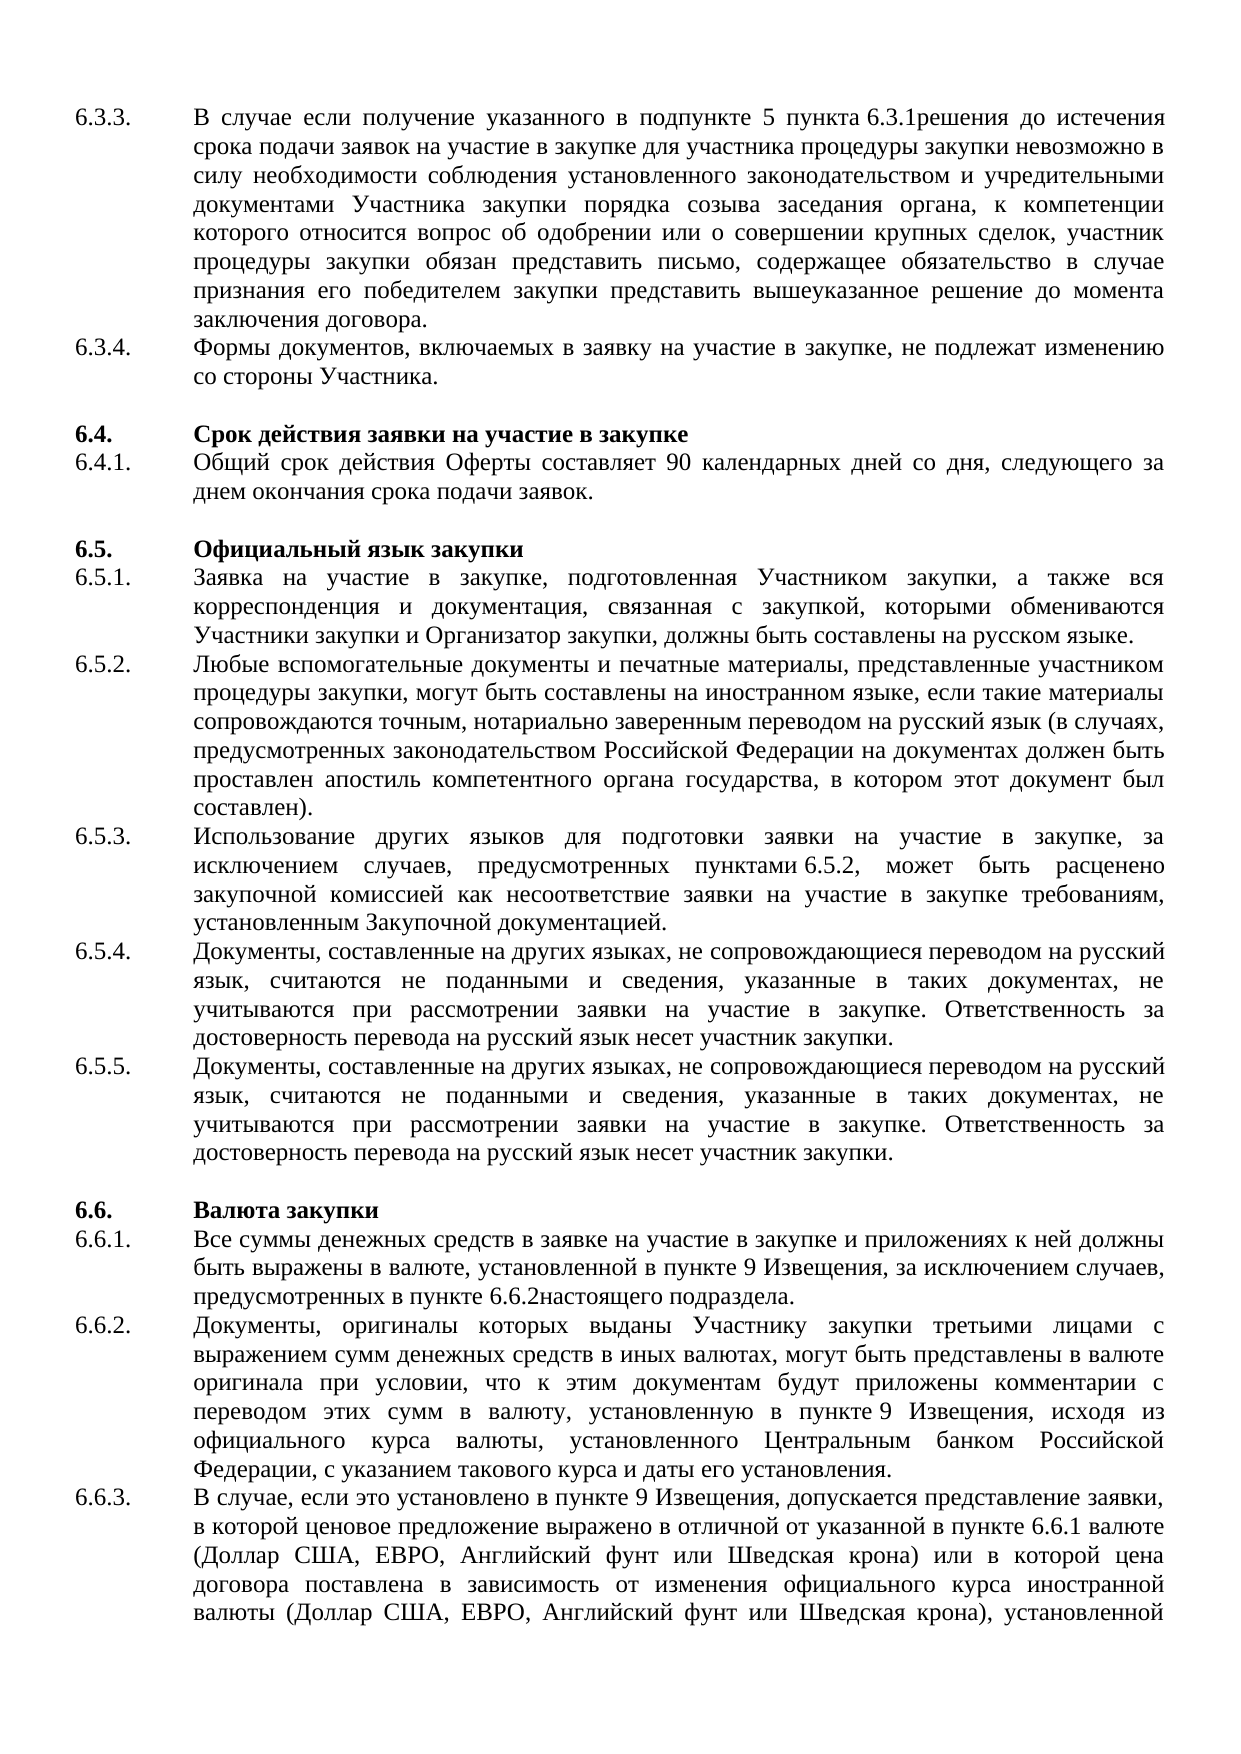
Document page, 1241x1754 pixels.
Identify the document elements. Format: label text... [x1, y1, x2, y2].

list Формы документов, включаемых в заявку на участие в закупке, не подлежат изменению со стороны Участника. [75, 332, 1165, 390]
list Срок действия заявки на участие в закупке [75, 419, 1165, 447]
list Любые вспомогательные документы и печатные материалы, представленные участником процедуры закупки, могут быть составлены на иностранном языке, если такие материалы сопровождаются точным, нотариально заверенным переводом на русский язык (в случаях, предусмотренных законодательством Российской Федерации на документах должен быть проставлен апостиль компетентного органа государства, в котором этот документ был составлен). [75, 649, 1165, 821]
list Заявка на участие в закупке, подготовленная Участником закупки, а также вся корреспонденция и документация, связанная с закупкой, которыми обмениваются Участники закупки и Организатор закупки, должны быть составлены на русском языке. [75, 562, 1165, 649]
list Общий срок действия Оферты составляет 90 календарных дней со дня, следующего за днем окончания срока подачи заявок. [75, 447, 1165, 505]
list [75, 1482, 1165, 1626]
list Официальный язык закупки [75, 534, 1165, 562]
list Документы, составленные на других языках, не сопровождающиеся переводом на русский язык, считаются не поданными и сведения, указанные в таких документах, не учитываются при рассмотрении заявки на участие в закупке. Ответственность за достоверность перевода на русский язык несет участник закупки. [75, 1051, 1165, 1166]
list Документы, составленные на других языках, не сопровождающиеся переводом на русский язык, считаются не поданными и сведения, указанные в таких документах, не учитываются при рассмотрении заявки на участие в закупке. Ответственность за достоверность перевода на русский язык несет участник закупки. [75, 936, 1165, 1051]
list Все суммы денежных средств в заявке на участие в закупке и приложениях к ней должны быть выражены в валюте, установленной в пункте 9 Извещения, за исключением случаев, предусмотренных в пункте 6.6.2настоящего подраздела. [75, 1224, 1165, 1310]
list В случае если получение указанного в подпункте 5 пункта 6.3.1решения до истечения срока подачи заявок на участие в закупке для участника процедуры закупки невозможно в силу необходимости соблюдения установленного законодательством и учредительными документами Участника закупки порядка созыва заседания органа, к компетенции которого относится вопрос об одобрении или о совершении крупных сделок, участник процедуры закупки обязан представить письмо, содержащее обязательство в случае признания его победителем закупки представить вышеуказанное решение до момента заключения договора. [75, 102, 1165, 332]
list Валюта закупки [75, 1195, 1165, 1224]
list Использование других языков для подготовки заявки на участие в закупке, за исключением случаев, предусмотренных пунктами 6.5.2, может быть расценено закупочной комиссией как несоответствие заявки на участие в закупке требованиям, установленным Закупочной документацией. [75, 821, 1165, 936]
list Документы, оригиналы которых выданы Участнику закупки третьими лицами с выражением сумм денежных средств в иных валютах, могут быть представлены в валюте оригинала при условии, что к этим документам будут приложены комментарии с переводом этих сумм в валюту, установленную в пункте 9 Извещения, исходя из официального курса валюты, установленного Центральным банком Российской Федерации, с указанием такового курса и даты его установления. [75, 1310, 1165, 1482]
